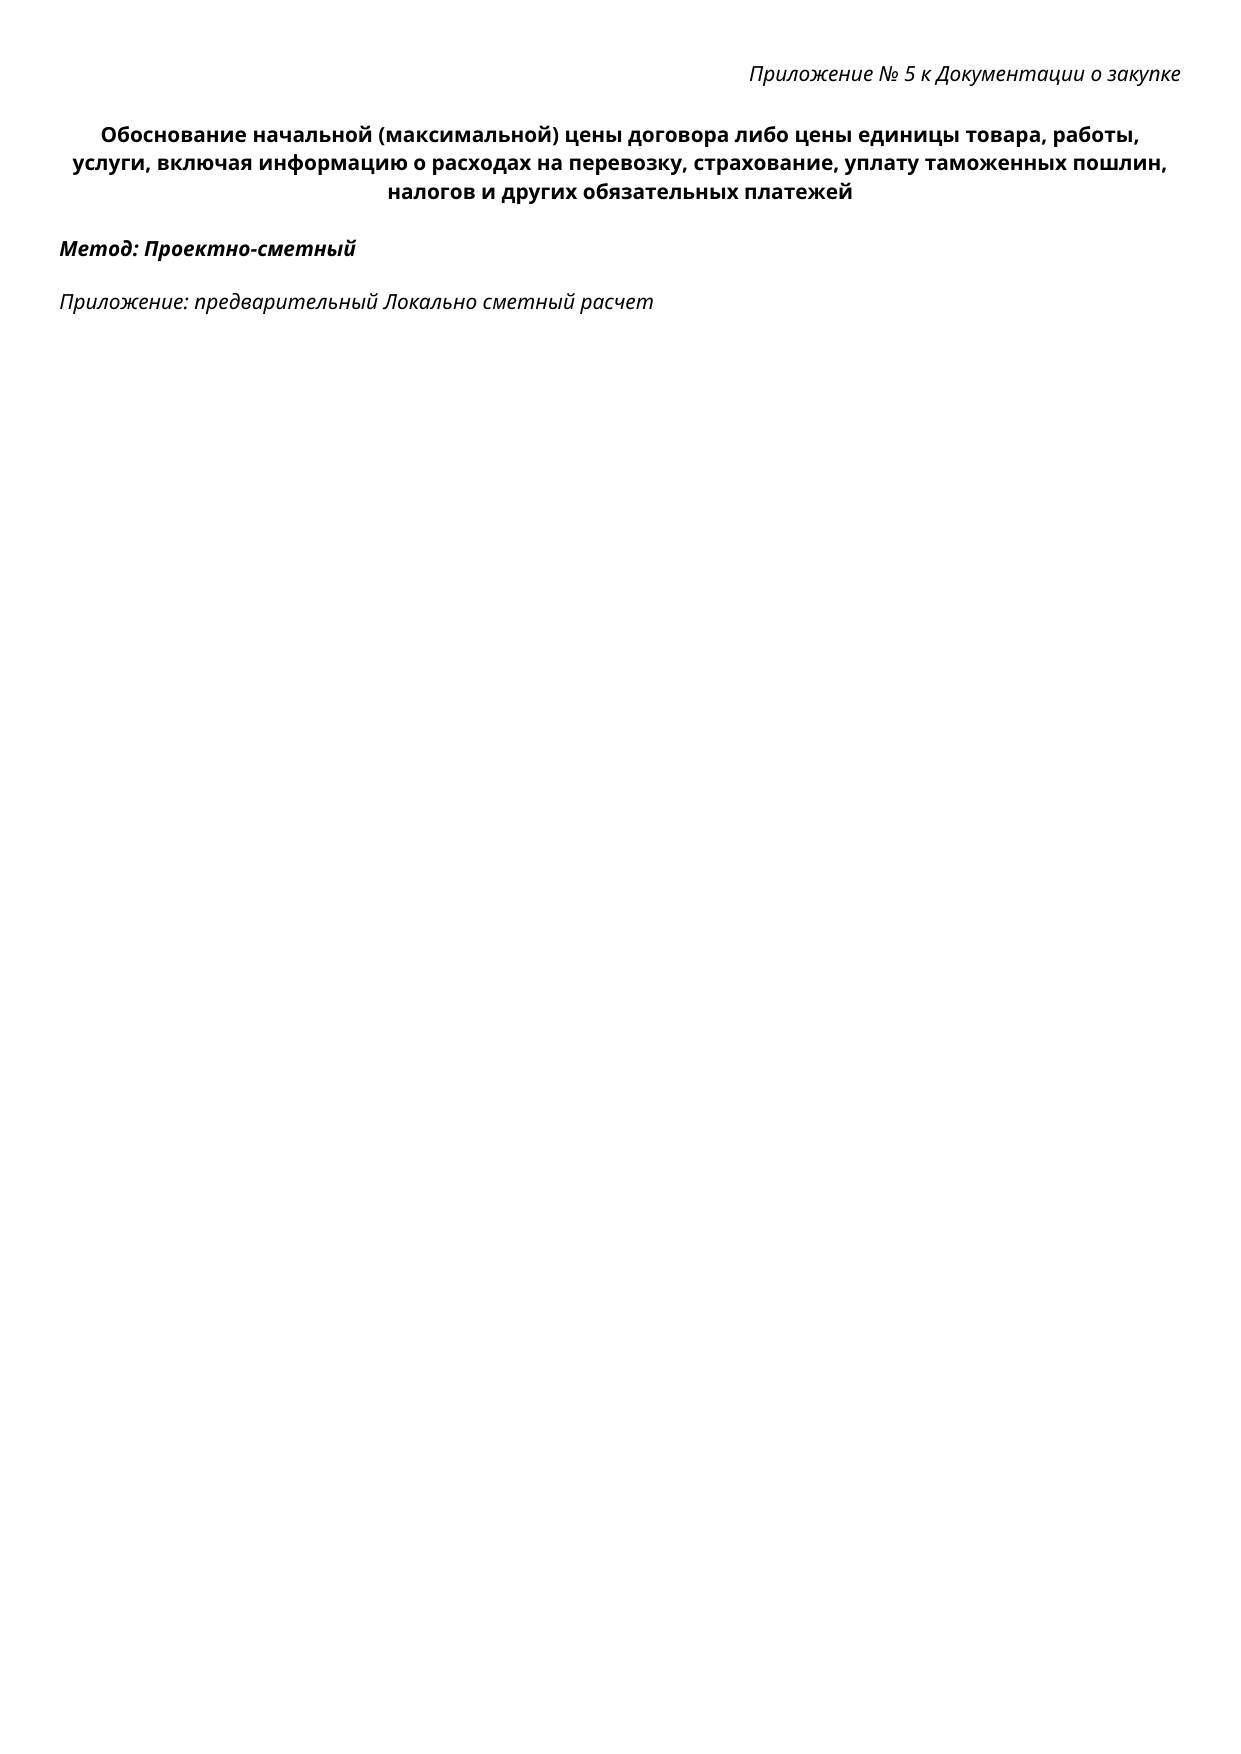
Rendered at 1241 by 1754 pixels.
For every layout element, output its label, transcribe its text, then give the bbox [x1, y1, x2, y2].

list Приложение № 5 к Документации о закупке [134, 59, 1181, 87]
text Обоснование начальной (максимальной) цены договора либо цены единицы товара, работы, услуги, включая информацию о расходах на перевозку, страхование, уплату таможенных пошлин, налогов и других обязательных платежей [59, 120, 1181, 205]
text Приложение: предварительный Локально сметный расчет [59, 287, 1181, 316]
text Метод: Проектно-сметный [59, 234, 1181, 262]
